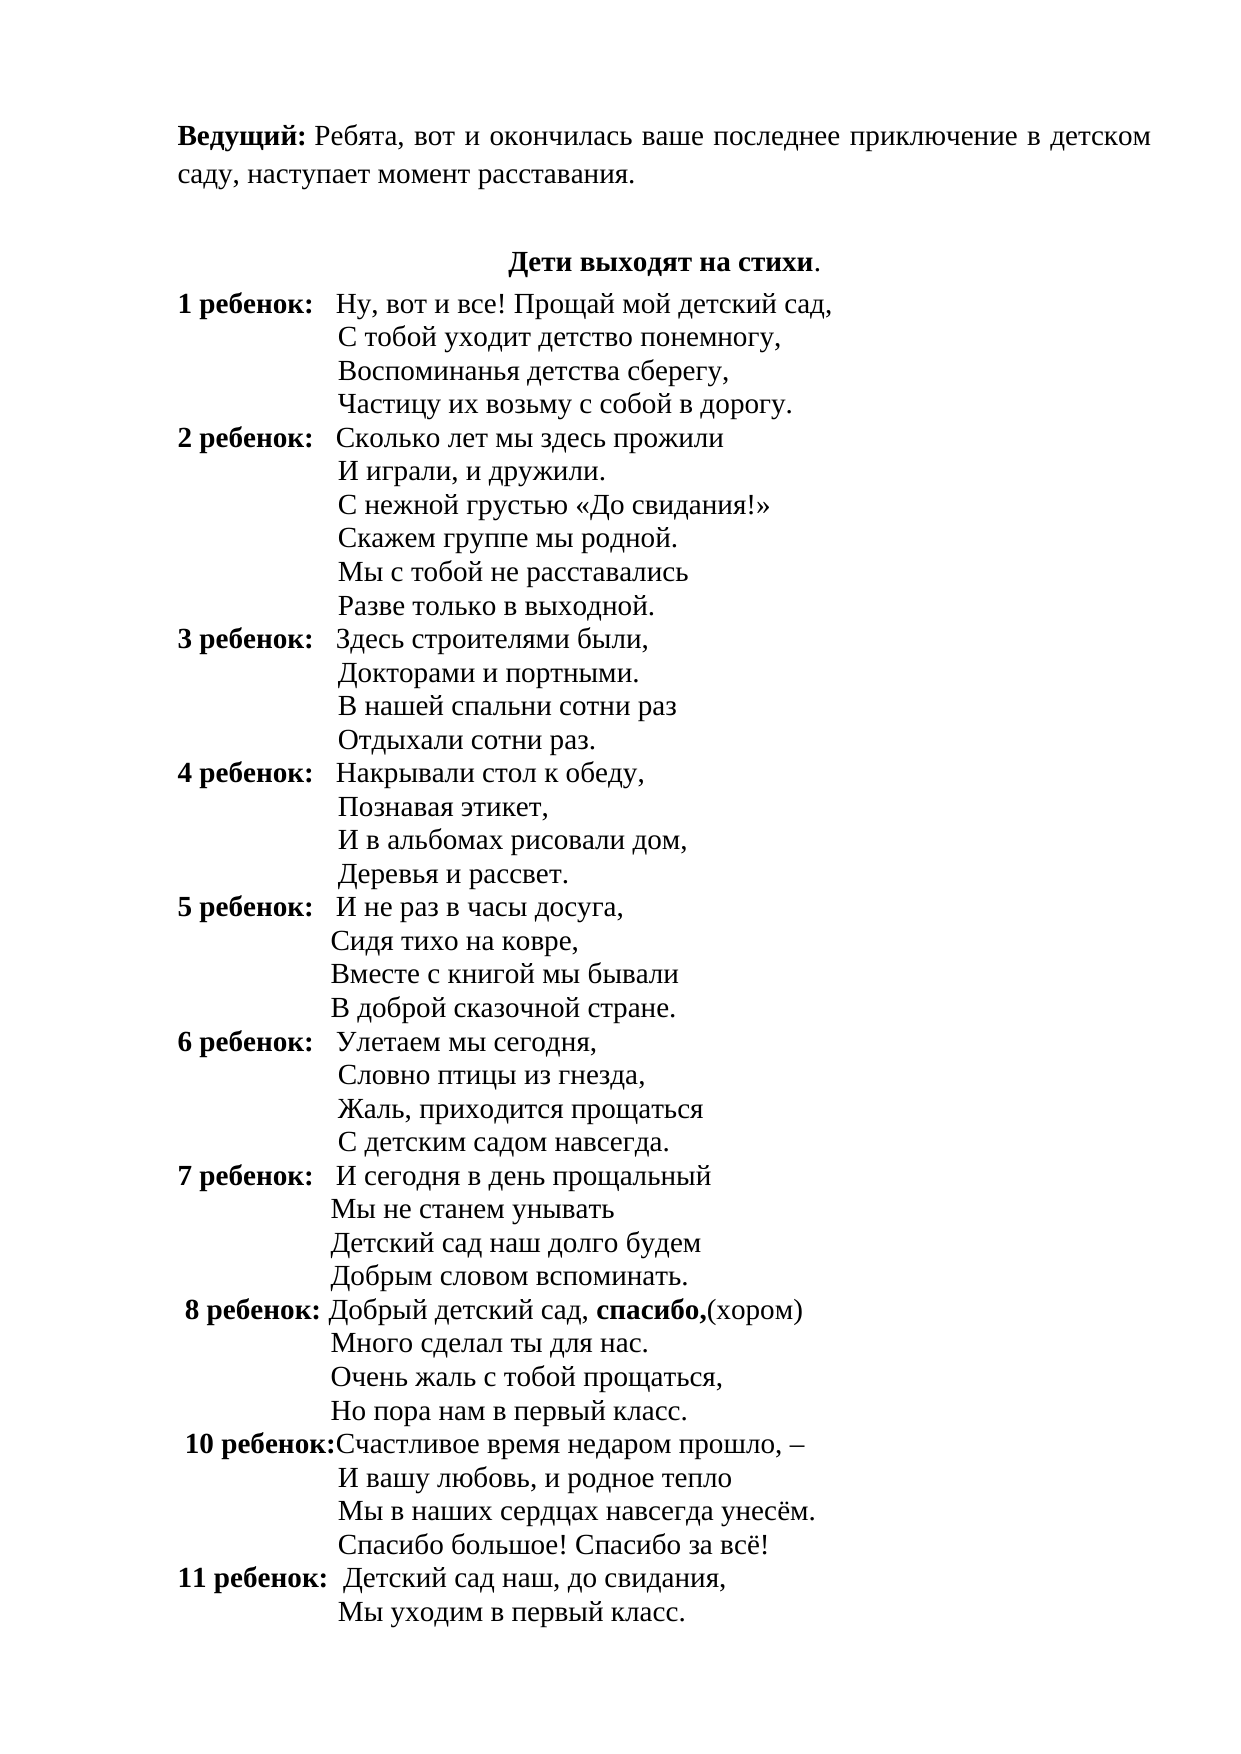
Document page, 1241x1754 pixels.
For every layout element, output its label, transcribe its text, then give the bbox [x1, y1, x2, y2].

text Докторами и портными. [177, 655, 1152, 688]
text 3 ребенок: Здесь строителями были, [177, 621, 1152, 655]
text Детский сад наш долго будем [177, 1225, 1152, 1258]
text 6 ребенок: Улетаем мы сегодня, [177, 1024, 1152, 1057]
text Мы в наших сердцах навсегда унесём. [177, 1493, 1152, 1527]
text Скажем группе мы родной. [177, 521, 1152, 554]
text Словно птицы из гнезда, [177, 1057, 1152, 1091]
text Воспоминанья детства сберегу, [177, 353, 1152, 386]
text Спасибо большое! Спасибо за всё! [177, 1527, 1152, 1560]
text 8 ребенок: Добрый детский сад, спасибо,(хором) Много сделал ты для нас. Очень жаль с тобой прощаться, Но пора нам в первый класс. [177, 1292, 1152, 1426]
text И играли, и дружили. [177, 453, 1152, 487]
text И вашу любовь, и родное тепло [177, 1460, 1152, 1493]
text 11 ребенок: Детский сад наш, до свидания, [177, 1560, 1152, 1594]
text 4 ребенок: Накрывали стол к обеду, [177, 755, 1152, 789]
text Мы уходим в первый класс. [177, 1594, 1152, 1627]
text Частицу их возьму с собой в дорогу. [177, 386, 1152, 420]
text В нашей спальни сотни раз [177, 688, 1152, 722]
text 1 ребенок: Ну, вот и все! Прощай мой детский сад, [177, 286, 1152, 319]
text Познавая этикет, [177, 789, 1152, 822]
text Мы не станем унывать [177, 1191, 1152, 1225]
text В доброй сказочной стране. [177, 990, 1152, 1024]
text Жаль, приходится прощаться [177, 1091, 1152, 1124]
text И в альбомах рисовали дом, [177, 822, 1152, 856]
text Сидя тихо на ковре, [177, 923, 1152, 957]
text Мы с тобой не расставались [177, 554, 1152, 588]
text 7 ребенок: И сегодня в день прощальный [177, 1158, 1152, 1191]
text С нежной грустью «До свидания!» [177, 487, 1152, 521]
text Вместе с книгой мы бывали [177, 957, 1152, 990]
text С тобой уходит детство понемногу, [177, 319, 1152, 353]
text Дети выходят на стихи. [177, 244, 1152, 278]
text Отдыхали сотни раз. [177, 722, 1152, 755]
text 5 ребенок: И не раз в часы досуга, [177, 889, 1152, 923]
text Ведущий: Ребята, вот и окончилась ваше последнее приключение в детском саду, наступает момент расставания. [177, 118, 1152, 190]
text Деревья и рассвет. [177, 856, 1152, 889]
text Добрым словом вспоминать. [177, 1258, 1152, 1292]
text 10 ребенок:Счастливое время недаром прошло, – [177, 1426, 1152, 1460]
text 2 ребенок: Сколько лет мы здесь прожили [177, 420, 1152, 453]
text Разве только в выходной. [177, 588, 1152, 621]
text С детским садом навсегда. [177, 1124, 1152, 1158]
